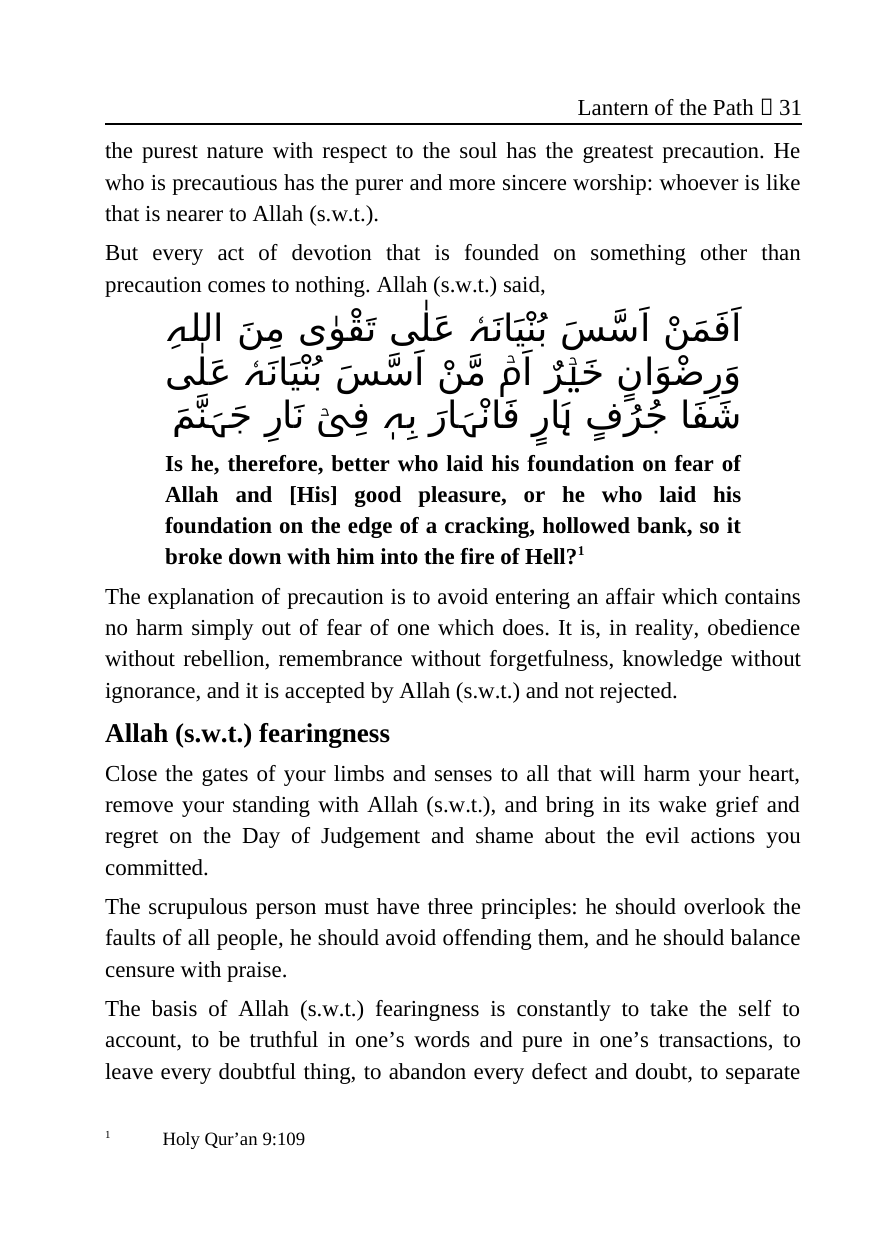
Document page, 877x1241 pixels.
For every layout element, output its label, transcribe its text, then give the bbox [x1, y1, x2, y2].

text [105, 134, 802, 227]
text اَفَمَنْ اَسَّسَ بُنْیَانَہٗ عَلٰی تَقْوٰی مِنَ اللہِ وَرِضْوَانٍ خَیۡرٌ اَمۡ مَّنْ اَسَّسَ بُنْیَانَہٗ عَلٰی شَفَا جُرُفٍ ہَارٍ فَانْہَارَ بِہٖ فِیۡ نَارِ جَہَنَّمَ [165, 307, 742, 438]
text Is he, therefore, better who laid his foundation on fear of Allah and [His] good pleasure, or he who laid his foundation on the edge of a cracking, hollowed bank, so it broke down with him into the fire of Hell? [165, 446, 742, 571]
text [105, 992, 802, 1085]
text But every act of devotion that is founded on something other than precaution comes to nothing. Allah (s.w.t.) said, [105, 236, 802, 298]
text The explanation of precaution is to avoid entering an affair which contains no harm simply out of fear of one which does. It is, in reality, obedience without rebellion, remembrance without forgetfulness, knowledge without ignorance, and it is accepted by Allah (s.w.t.) and not rejected. [105, 579, 802, 704]
text The scrupulous person must have three principles: he should overlook the faults of all people, he should avoid offending them, and he should balance censure with praise. [105, 889, 802, 983]
subtitle Allah (s.w.t.) fearingness [105, 717, 802, 748]
text Close the gates of your limbs and senses to all that will harm your heart, remove your standing with Allah (s.w.t.), and bring in its wake grief and regret on the Day of Judgement and shame about the evil actions you committed. [105, 756, 802, 881]
